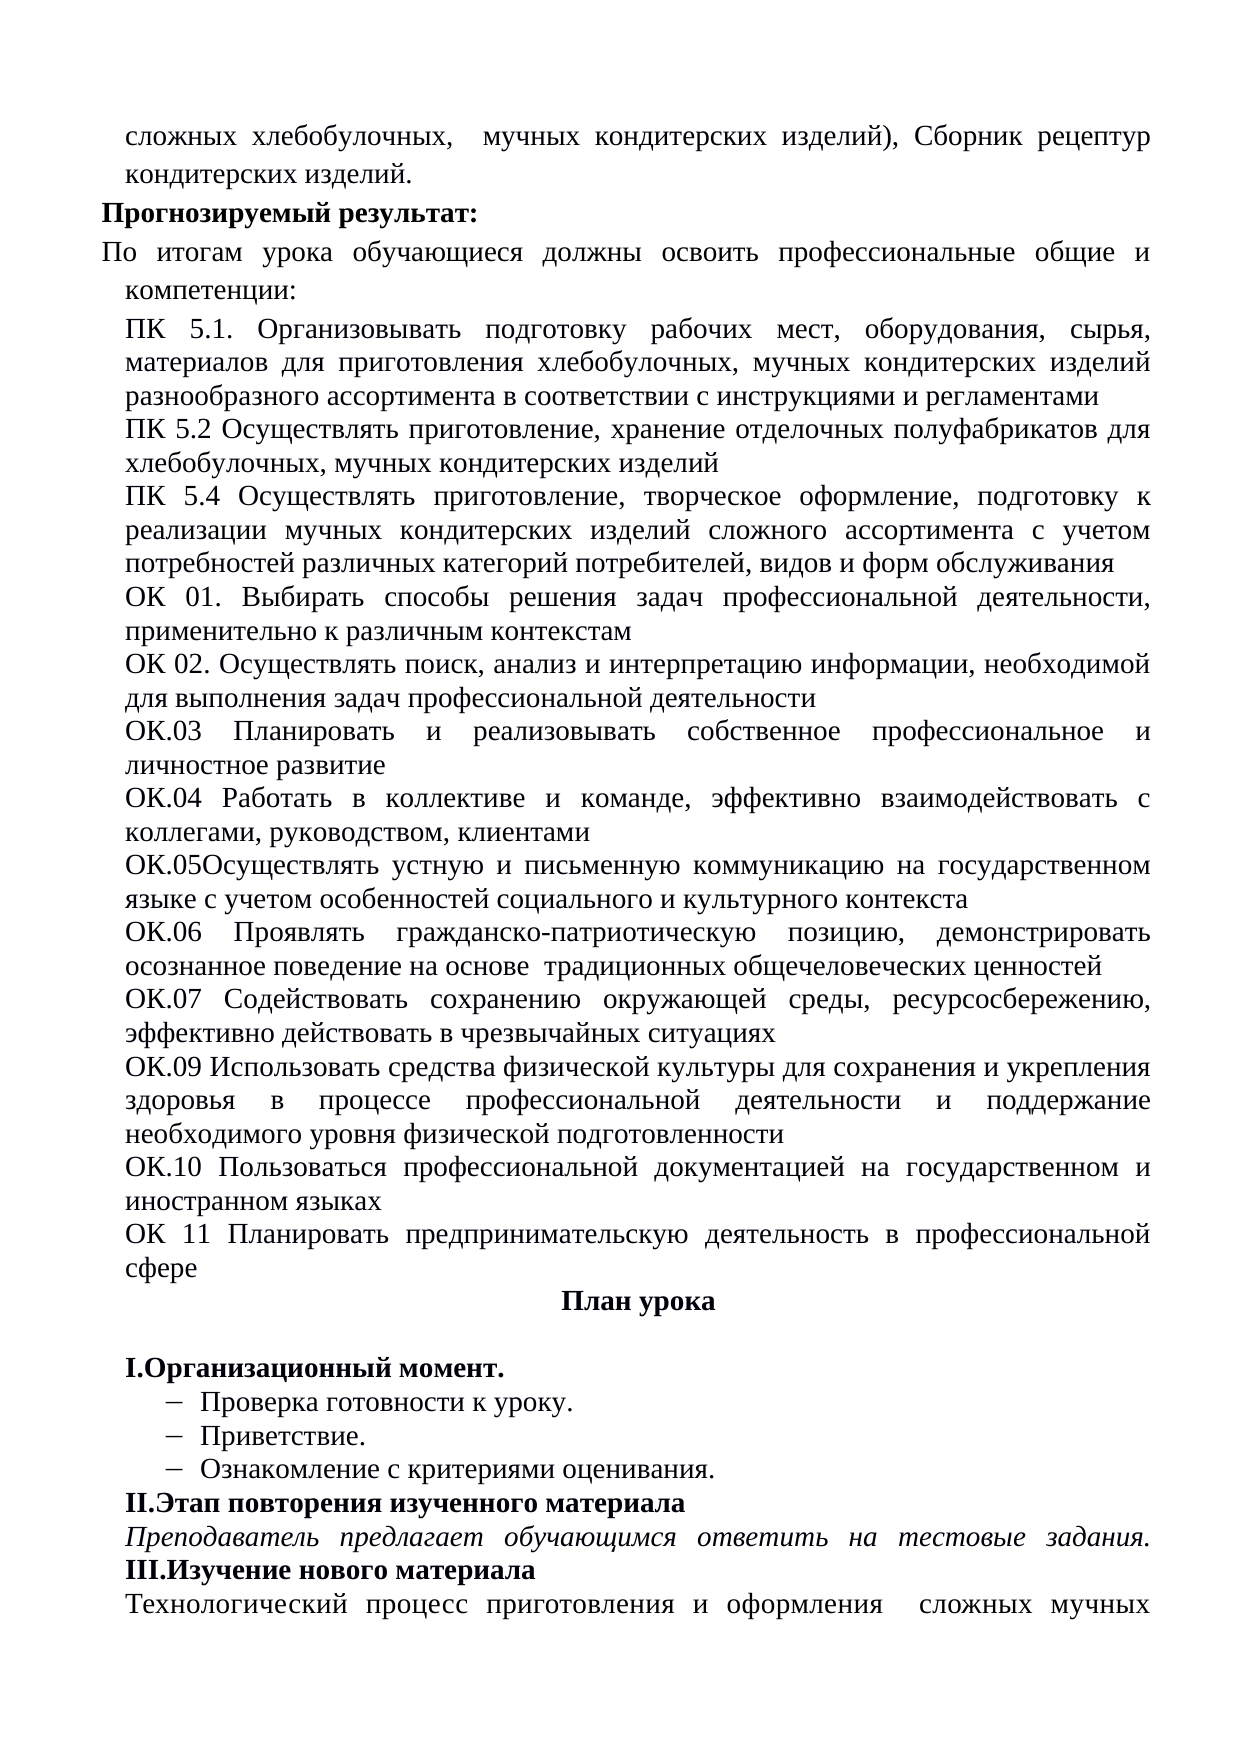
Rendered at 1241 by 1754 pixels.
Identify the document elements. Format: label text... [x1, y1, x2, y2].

text ОК 02. Осуществлять поиск, анализ и интерпретацию информации, необходимой для выполнения задач профессиональной деятельности [125, 646, 1152, 713]
text ОК.10 Пользоваться профессиональной документацией на государственном и иностранном языках [125, 1149, 1152, 1216]
text I.Организационный момент. [125, 1351, 1152, 1384]
text ОК 11 Планировать предпринимательскую деятельность в профессиональной сфере [125, 1216, 1152, 1283]
text ПК 5.1. Организовывать подготовку рабочих мест, оборудования, сырья, материалов для приготовления хлебобулочных, мучных кондитерских изделий разнообразного ассортимента в соответствии с инструкциями и регламентами [125, 311, 1152, 411]
text ОК.09 Использовать средства физической культуры для сохранения и укрепления здоровья в процессе профессиональной деятельности и поддержание необходимого уровня физической подготовленности [125, 1049, 1152, 1149]
text ПК 5.2 Осуществлять приготовление, хранение отделочных полуфабрикатов для хлебобулочных, мучных кондитерских изделий [125, 411, 1152, 478]
text ОК.04 Работать в коллективе и команде, эффективно взаимодействовать с коллегами, руководством, клиентами [125, 780, 1152, 847]
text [125, 1586, 1152, 1619]
text По итогам урока обучающиеся должны освоить профессиональные общие и компетенции: [101, 234, 1152, 306]
list Проверка готовности к уроку. [162, 1384, 1152, 1418]
text План урока [125, 1283, 1152, 1317]
text ОК.07 Содействовать сохранению окружающей среды, ресурсосбережению, эффективно действовать в чрезвычайных ситуациях [125, 982, 1152, 1049]
text Преподаватель предлагает обучающимся ответить на тестовые задания. III.Изучение нового материала [125, 1519, 1152, 1586]
text Прогнозируемый результат: [101, 195, 1152, 229]
text II.Этап повторения изученного материала [125, 1485, 1152, 1519]
list Ознакомление с критериями оценивания. [162, 1451, 1152, 1485]
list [101, 118, 1152, 190]
text ОК 01. Выбирать способы решения задач профессиональной деятельности, применительно к различным контекстам [125, 579, 1152, 646]
text ОК.05Осуществлять устную и письменную коммуникацию на государственном языке с учетом особенностей социального и культурного контекста [125, 847, 1152, 914]
text ПК 5.4 Осуществлять приготовление, творческое оформление, подготовку к реализации мучных кондитерских изделий сложного ассортимента с учетом потребностей различных категорий потребителей, видов и форм обслуживания [125, 478, 1152, 579]
list Приветствие. [162, 1418, 1152, 1451]
text ОК.06 Проявлять гражданско-патриотическую позицию, демонстрировать осознанное поведение на основе традиционных общечеловеческих ценностей [125, 914, 1152, 982]
text ОК.03 Планировать и реализовывать собственное профессиональное и личностное развитие [125, 713, 1152, 780]
